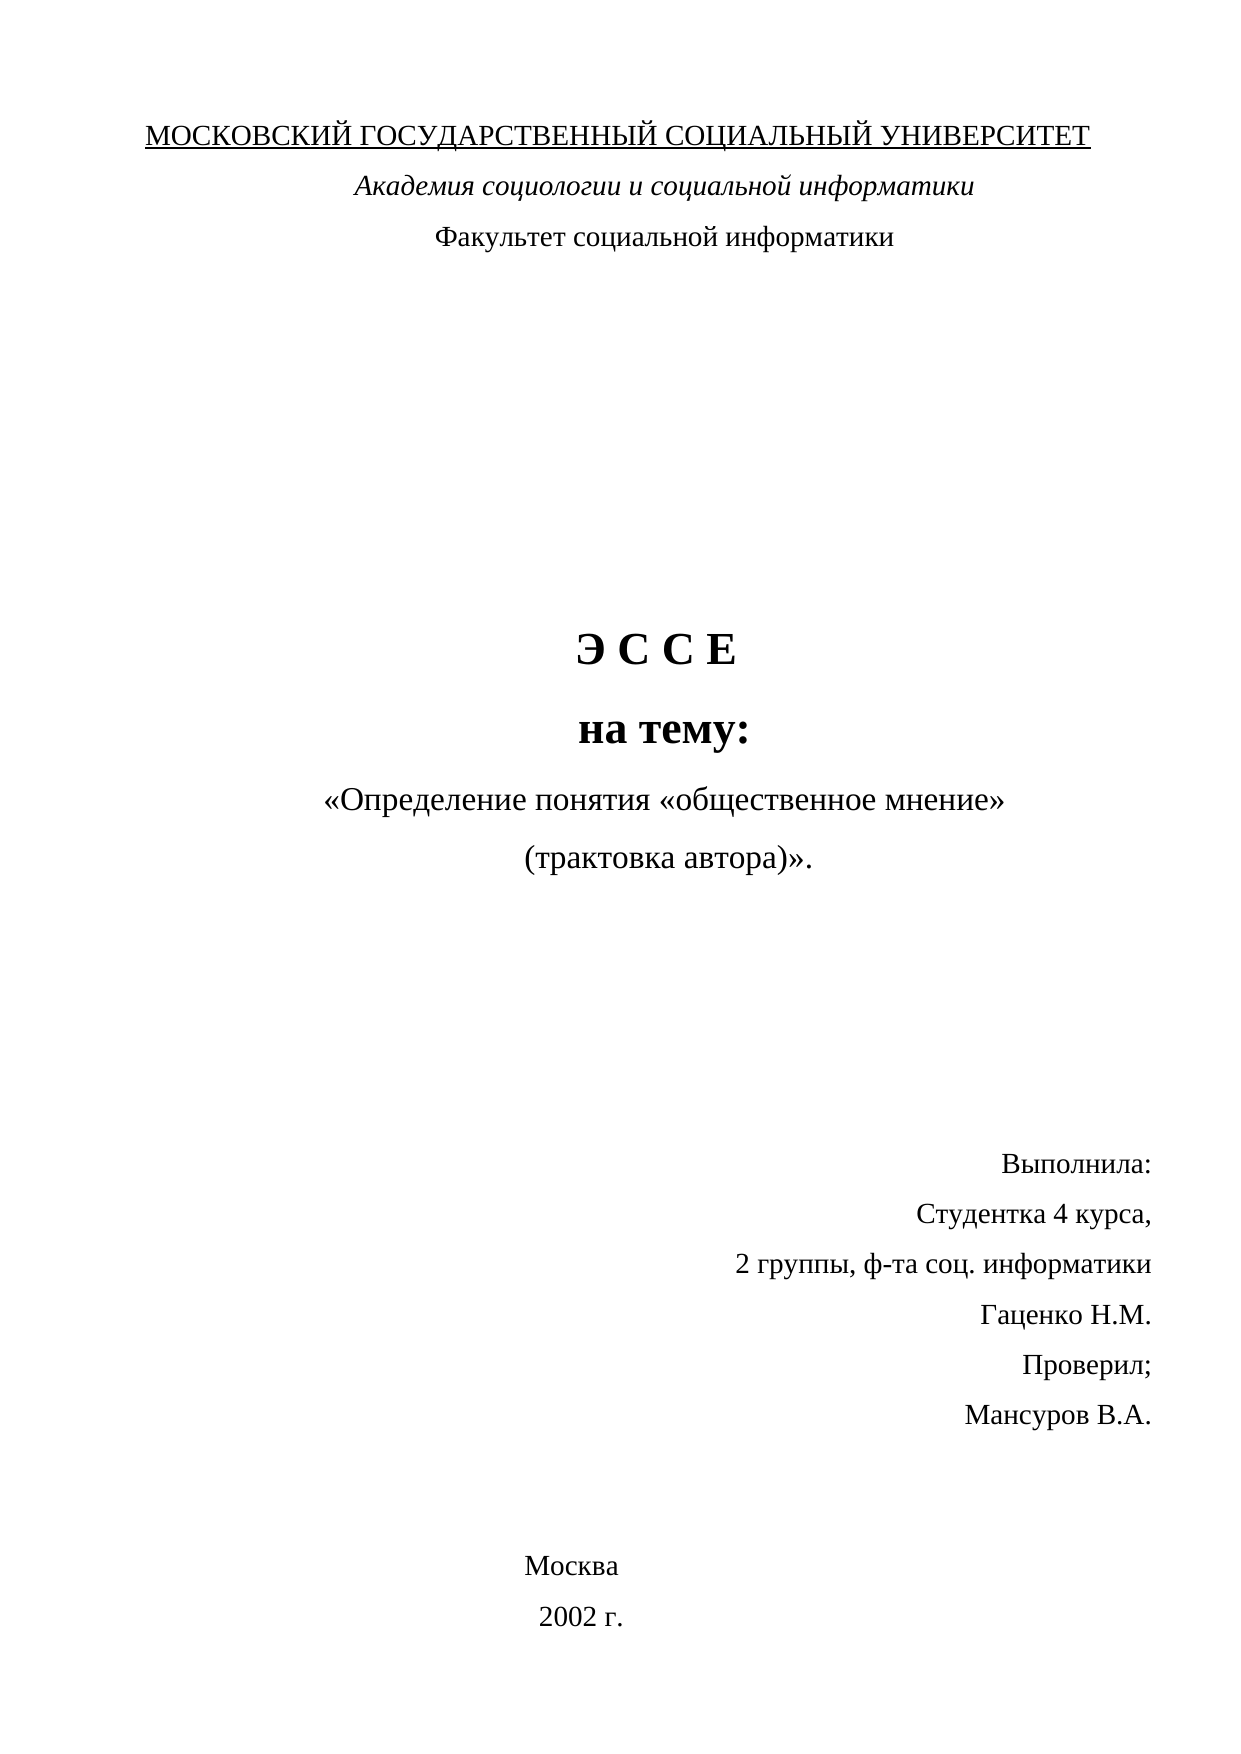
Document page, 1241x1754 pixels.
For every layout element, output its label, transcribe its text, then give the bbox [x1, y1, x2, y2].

text (трактовка автора)». [177, 837, 1152, 875]
text Студентка 4 курса, [177, 1196, 1152, 1230]
text «Определение понятия «общественное мнение» [177, 779, 1152, 818]
text Гаценко Н.М. [177, 1297, 1152, 1330]
text на тему: [177, 700, 1152, 753]
text Выполнила: [177, 1146, 1152, 1179]
text МОСКОВСКИЙ ГОСУДАРСТВЕННЫЙ СОЦИАЛЬНЫЙ УНИВЕРСИТЕТ [83, 118, 1152, 152]
text 2002 г. [177, 1599, 1152, 1632]
text Э С С Е [102, 621, 1152, 674]
text 2 группы, ф-та соц. информатики [177, 1247, 1152, 1280]
text Мансуров В.А. [177, 1397, 1152, 1431]
text Проверил; [177, 1347, 1152, 1381]
text Академия социологии и социальной информатики [177, 168, 1152, 202]
text Москва [177, 1548, 1152, 1582]
text Факультет социальной информатики [177, 219, 1152, 252]
